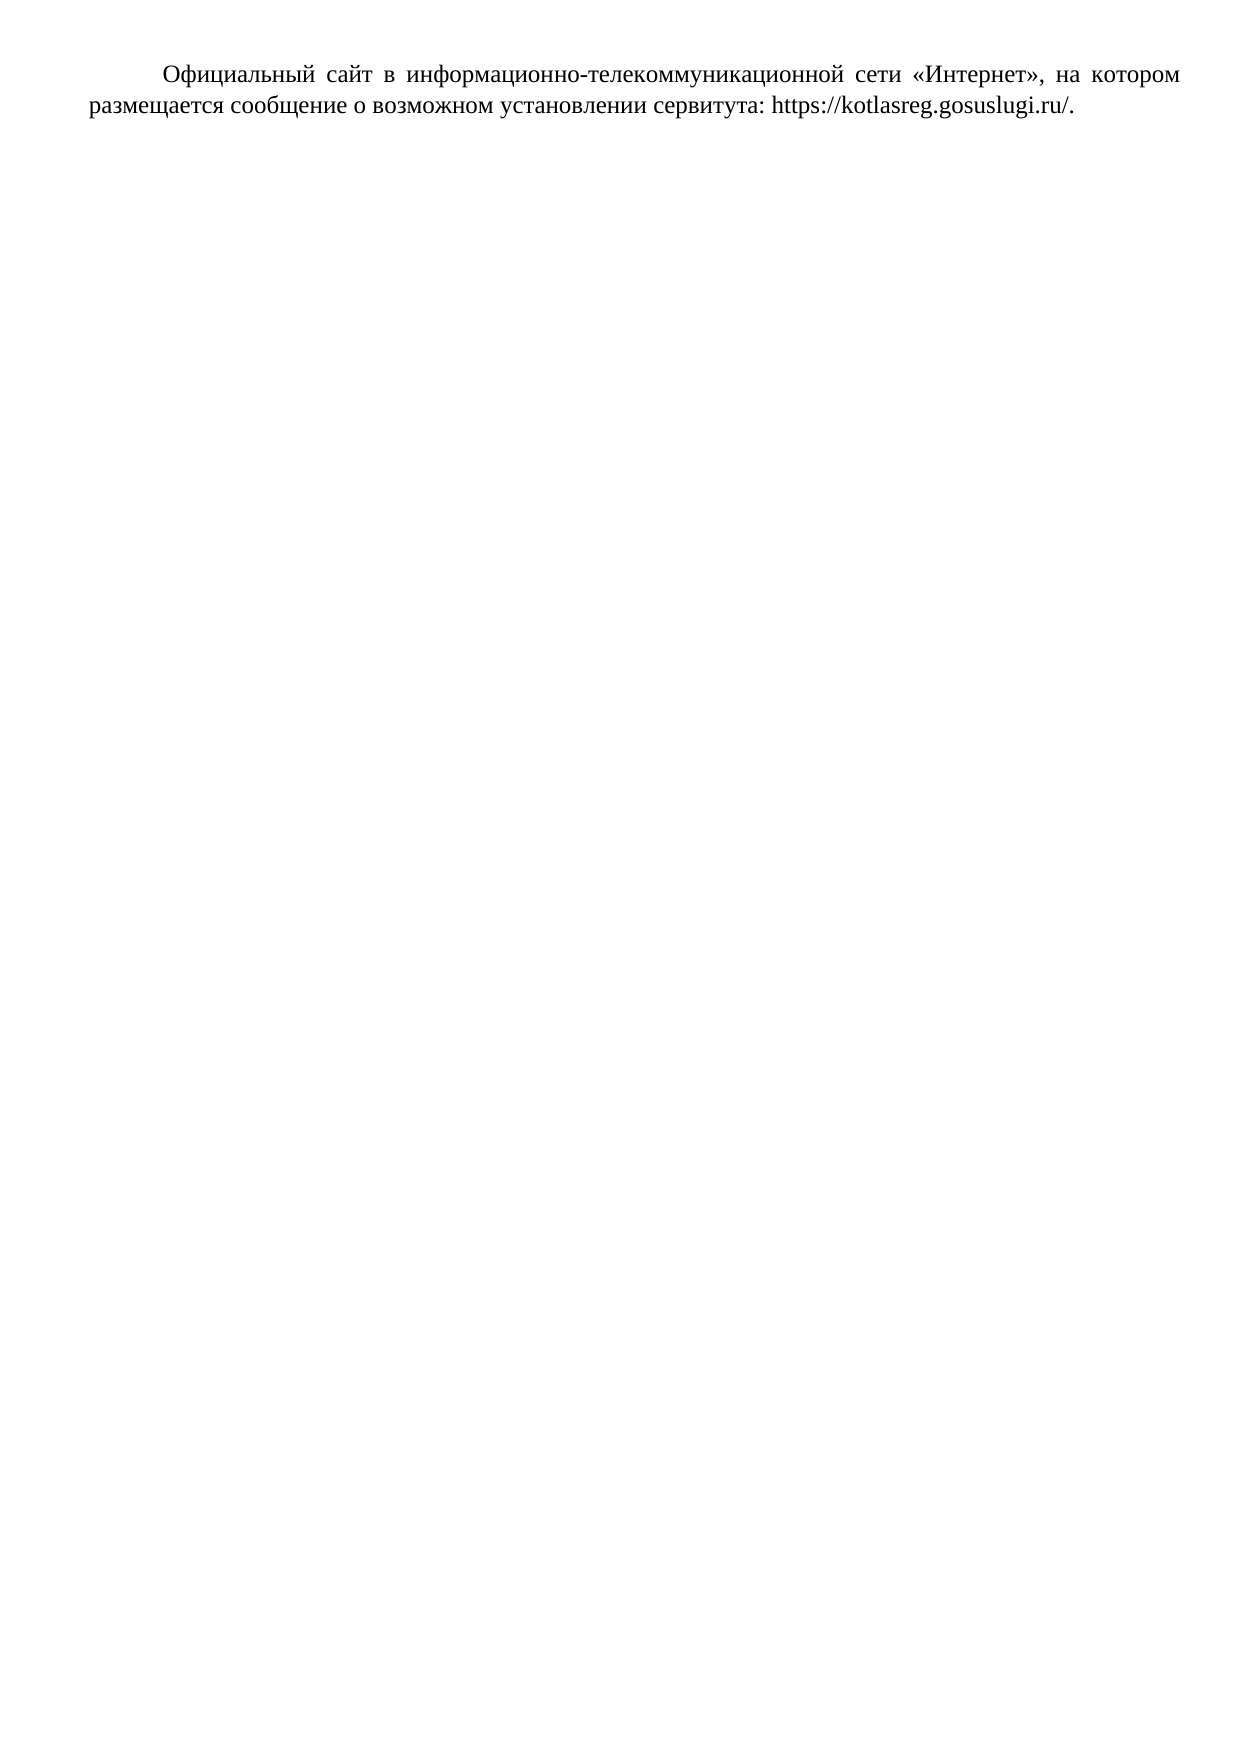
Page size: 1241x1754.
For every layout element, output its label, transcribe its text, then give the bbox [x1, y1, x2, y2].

text Официальный сайт в информационно-телекоммуникационной сети «Интернет», на котором размещается сообщение о возможном установлении сервитута: https://kotlasreg.gosuslugi.ru/. [89, 59, 1181, 119]
